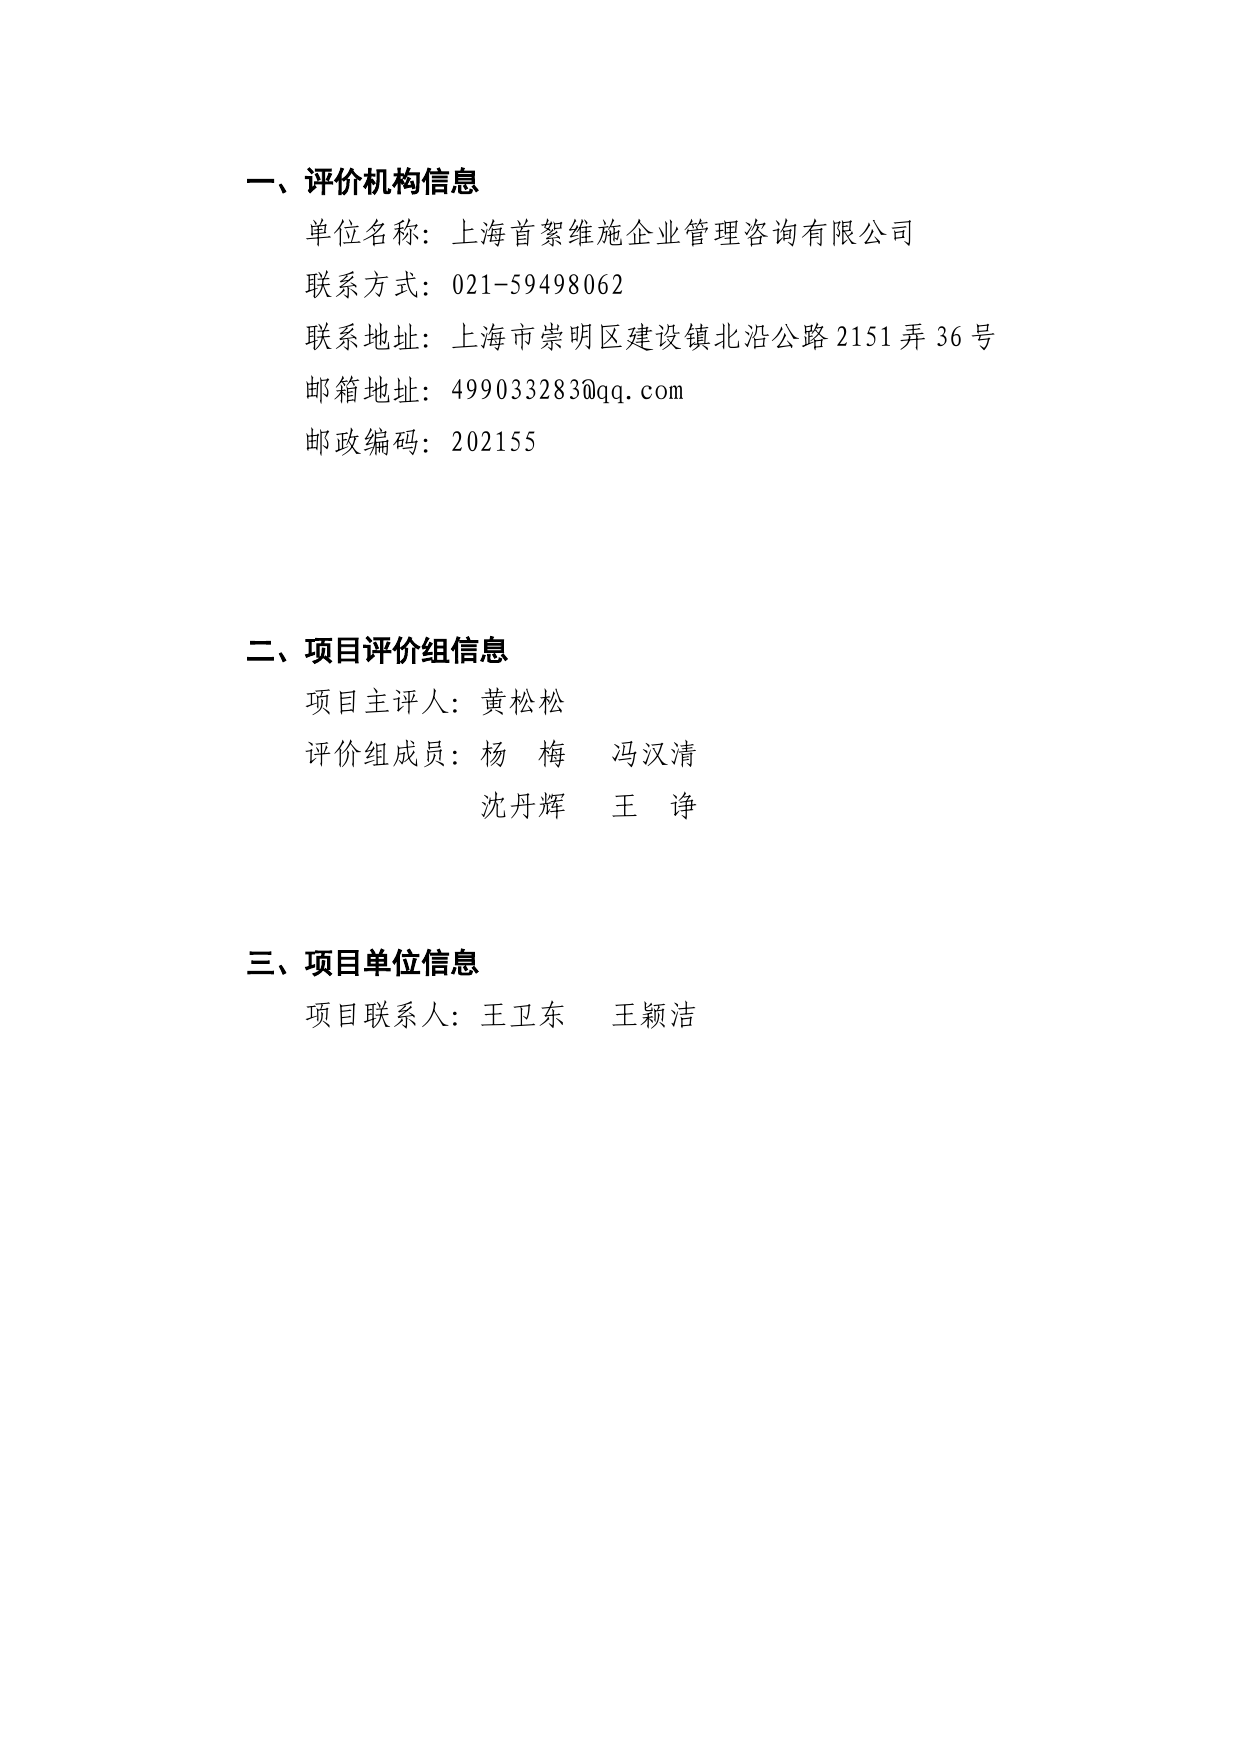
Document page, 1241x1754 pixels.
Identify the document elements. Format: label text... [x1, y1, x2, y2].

text 沈丹辉 王 诤 [187, 775, 1053, 827]
text 联系地址：上海市崇明区建设镇北沿公路2151弄36号 [187, 306, 1053, 358]
text 三、项目单位信息 [187, 931, 1053, 983]
text 一、评价机构信息 [187, 150, 1053, 202]
text 联系方式：021-59498062 [187, 254, 1053, 306]
text 项目联系人：王卫东 王颖洁 [187, 983, 1053, 1035]
text 邮箱地址：499033283@qq.com [187, 358, 1053, 410]
text 单位名称：上海首絮维施企业管理咨询有限公司 [187, 202, 1053, 254]
text 项目主评人：黄松松 [187, 671, 1053, 723]
text 邮政编码：202155 [187, 410, 1053, 462]
text 二、项目评价组信息 [187, 619, 1053, 671]
text 评价组成员：杨 梅 冯汉清 [187, 723, 1053, 775]
